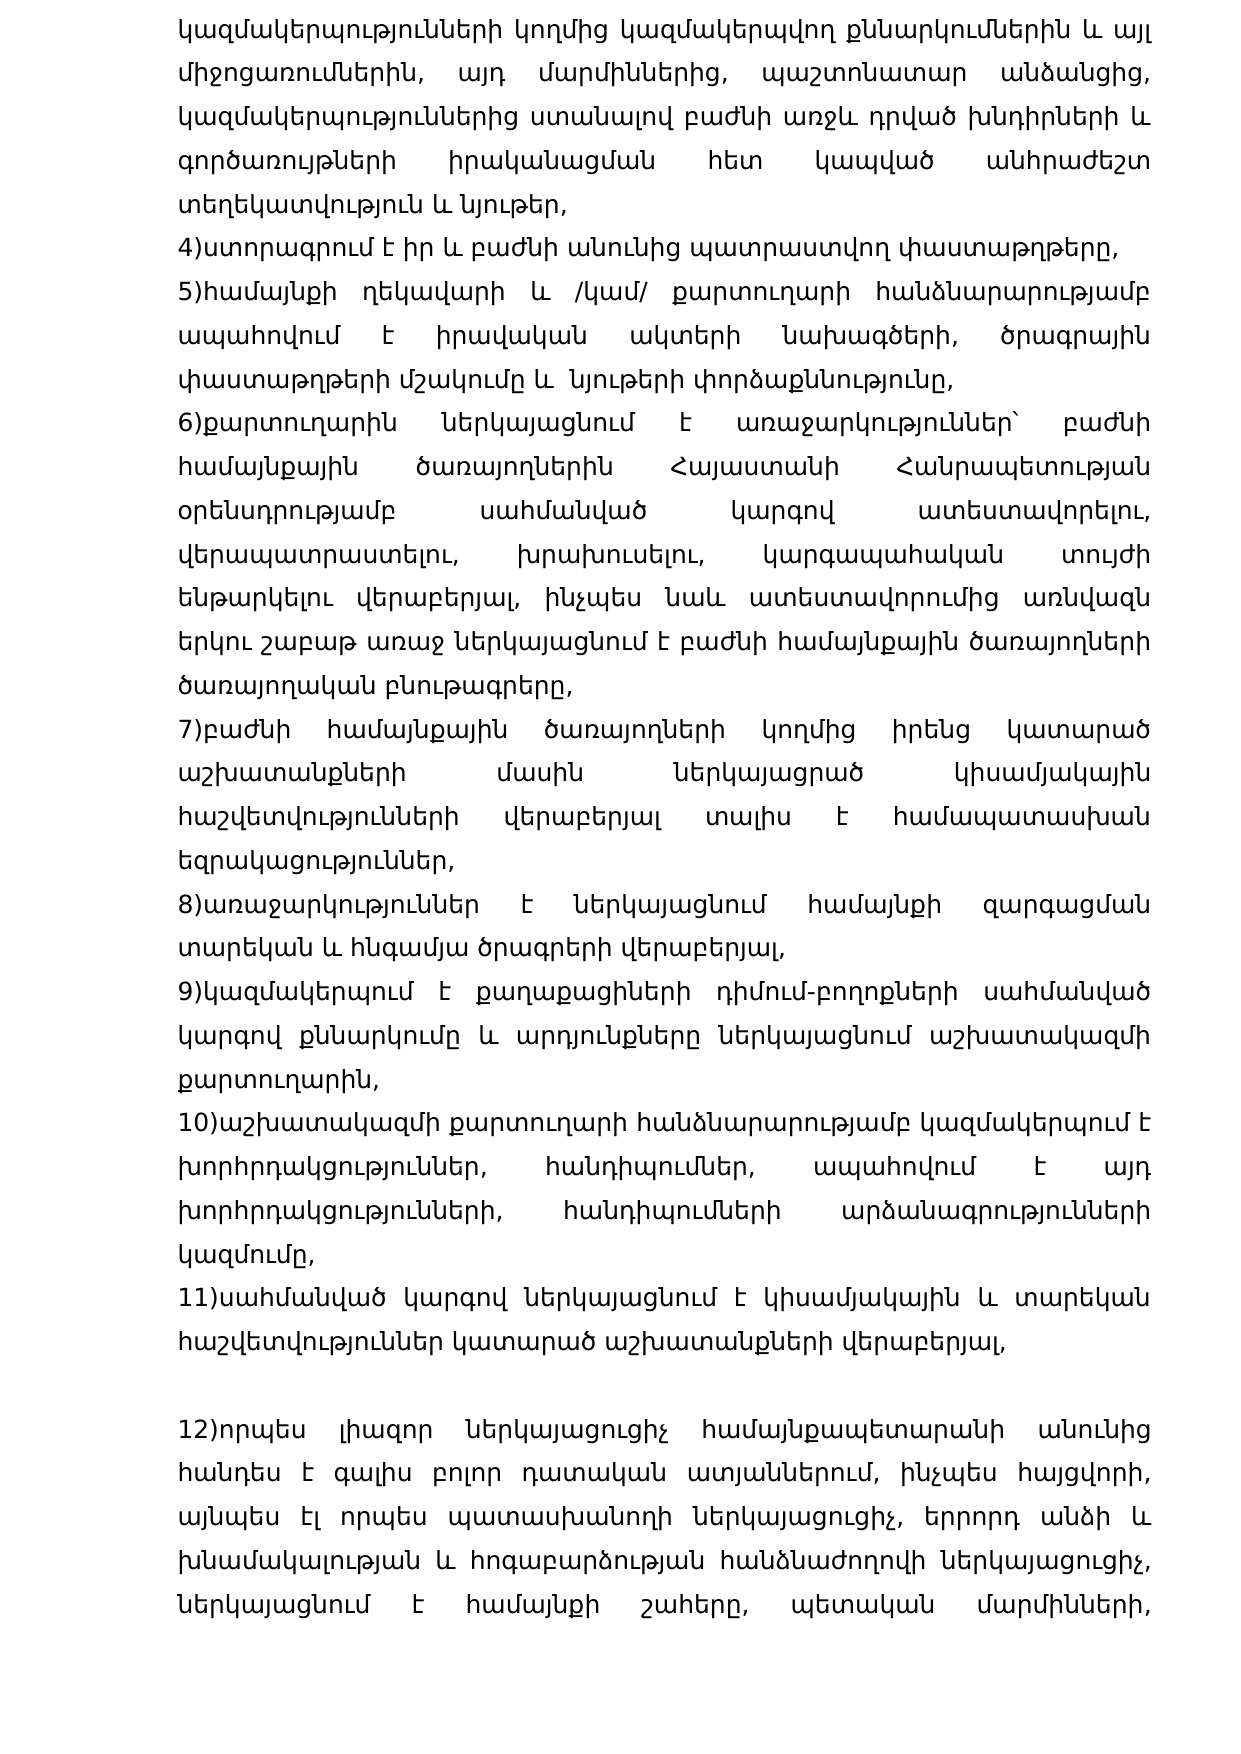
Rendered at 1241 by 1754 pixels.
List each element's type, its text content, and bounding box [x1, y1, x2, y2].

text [177, 15, 1152, 219]
text 4)ստորագրում է իր և բաժնի անունից պատրաստվող փաստաթղթերը, [177, 233, 1152, 263]
text 7)բաժնի համայնքային ծառայողների կողմից իրենց կատարած աշխատանքների մասին ներկայացրած կիսամյակային հաշվետվությունների վերաբերյալ տալիս է համապատասխան եզրակացություններ, [177, 715, 1152, 875]
text 8)առաջարկություններ է ներկայացնում համայնքի զարգացման տարեկան և հնգամյա ծրագրերի վերաբերյալ, [177, 890, 1152, 963]
text 11)սահմանված կարգով ներկայացնում է կիսամյակային և տարեկան հաշվետվություններ կատարած աշխատանքների վերաբերյալ, [177, 1283, 1152, 1356]
text 6)քարտուղարին ներկայացնում է առաջարկություններ՝ բաժնի համայնքային ծառայողներին Հայաստանի Հանրապետության օրենսդրությամբ սահմանված կարգով ատեստավորելու, վերապատրաստելու, խրախուսելու, կարգապահական տույժի ենթարկելու վերաբերյալ, ինչպես նաև ատեստավորումից առնվազն երկու շաբաթ առաջ ներկայացնում է բաժնի համայնքային ծառայողների ծառայողական բնութագրերը, [177, 408, 1152, 700]
text 10)աշխատակազմի քարտուղարի հանձնարարությամբ կազմակերպում է խորհրդակցություններ, հանդիպումներ, ապահովում է այդ խորհրդակցությունների, հանդիպումների արձանագրությունների կազմումը, [177, 1108, 1152, 1269]
text 9)կազմակերպում է քաղաքացիների դիմում-բողոքների սահմանված կարգով քննարկումը և արդյունքները ներկայացնում աշխատակազմի քարտուղարին, [177, 977, 1152, 1094]
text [177, 1415, 1152, 1619]
text 5)համայնքի ղեկավարի և /կամ/ քարտուղարի հանձնարարությամբ ապահովում է իրավական ակտերի նախագծերի, ծրագրային փաստաթղթերի մշակումը և նյութերի փորձաքննությունը, [177, 277, 1152, 394]
